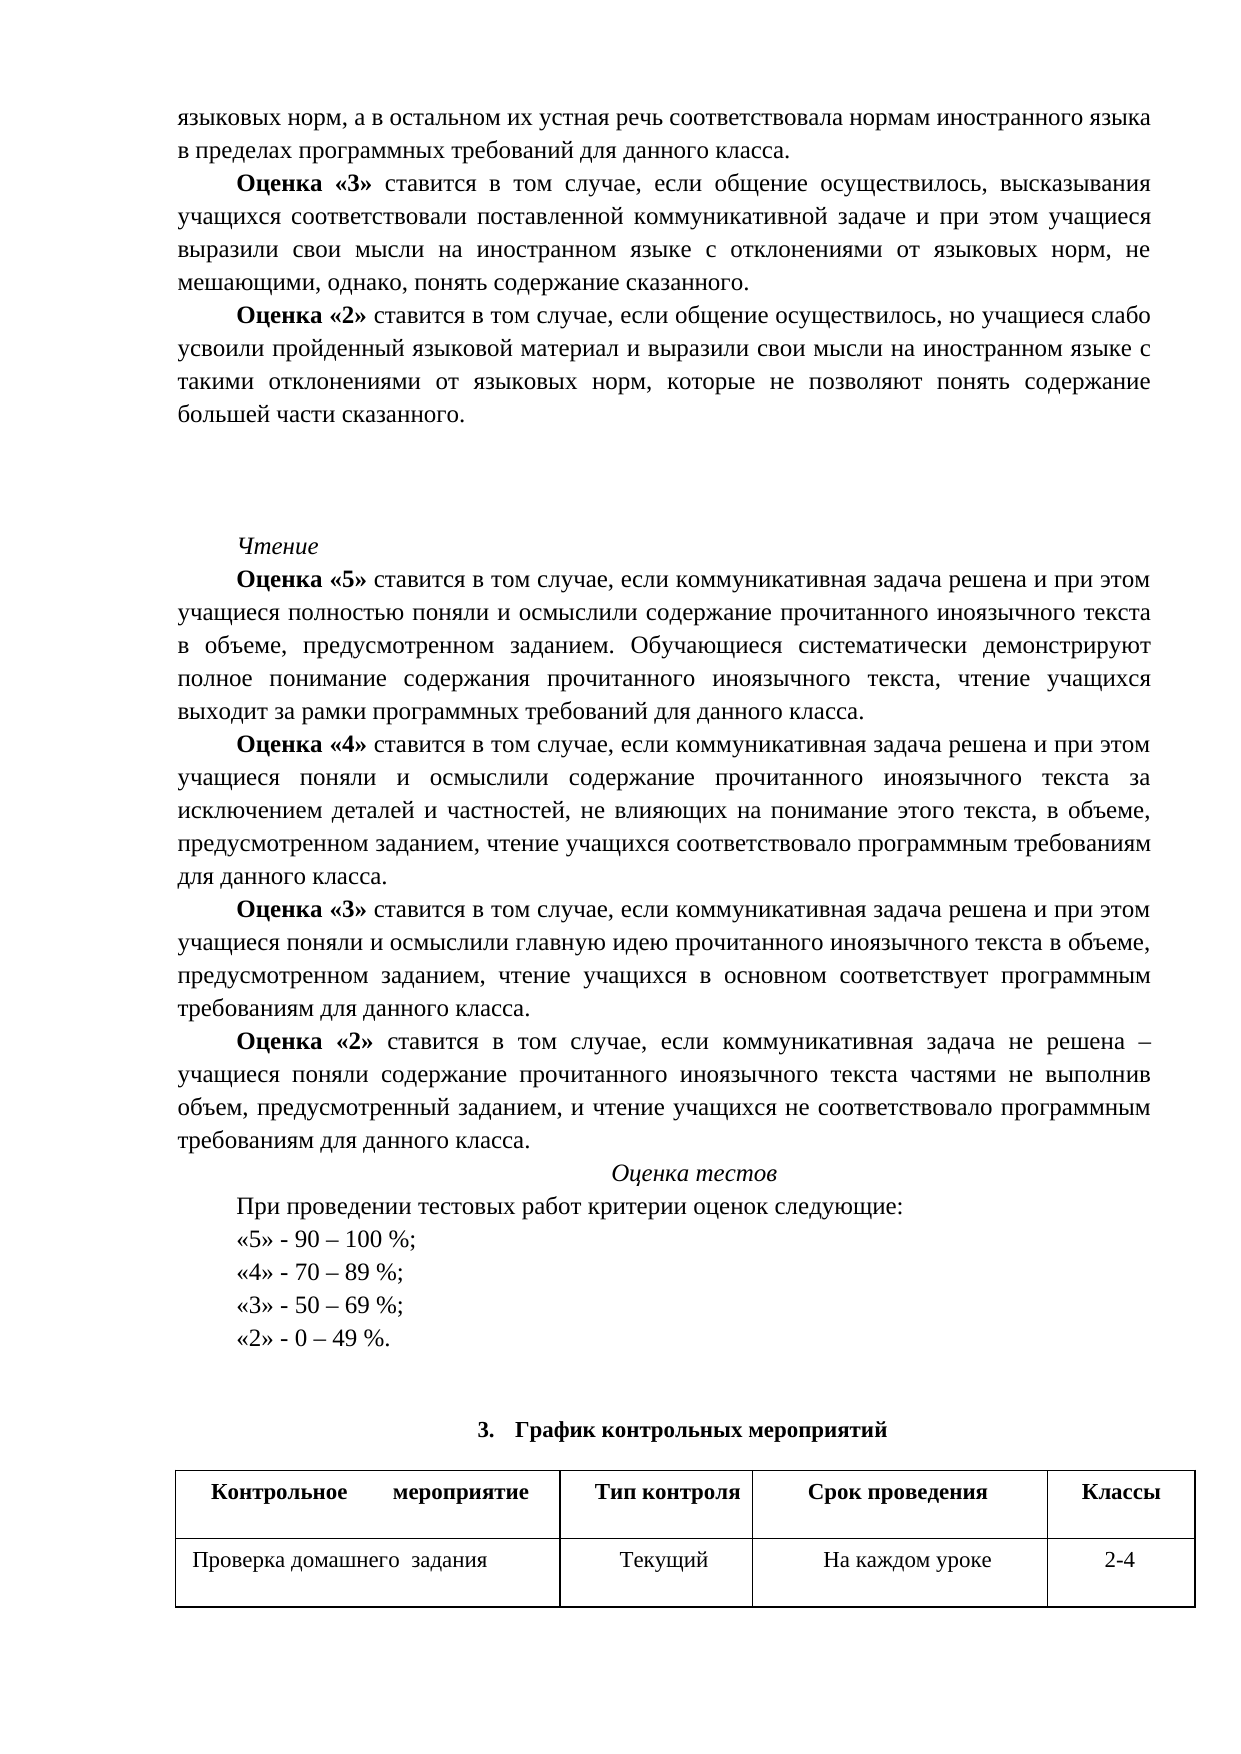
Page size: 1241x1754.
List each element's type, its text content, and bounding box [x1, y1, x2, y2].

table_header Классы [1048, 1471, 1194, 1538]
text «3» - 50 – 69 %; [177, 1291, 1152, 1319]
table_cell На каждом уроке [753, 1539, 1047, 1606]
text Оценка «2» ставится в том случае, если общение осуществилось, но учащиеся слабо усвоили пройденный языковой материал и выразили свои мысли на иностранном языке с такими отклонениями от языковых норм, которые не позволяют понять содержание большей части сказанного. [177, 300, 1152, 428]
text «5» - 90 – 100 %; [177, 1224, 1152, 1253]
text Оценка «2» ставится в том случае, если коммуникативная задача не решена – учащиеся поняли содержание прочитанного иноязычного текста частями не выполнив объем, предусмотренный заданием, и чтение учащихся не соответствовало программным требованиям для данного класса. [177, 1026, 1152, 1154]
table_header Тип контроля [561, 1471, 752, 1538]
text Оценка «5» ставится в том случае, если коммуникативная задача решена и при этом учащиеся полностью поняли и осмыслили содержание прочитанного иноязычного текста в объеме, предусмотренном заданием. Обучающиеся систематически демонстрируют полное понимание содержания прочитанного иноязычного текста, чтение учащихся выходит за рамки программных требований для данного класса. [177, 564, 1152, 725]
table_cell Текущий [561, 1539, 752, 1606]
table_cell Проверка домашнего задания [176, 1539, 559, 1606]
text Оценка «3» ставится в том случае, если коммуникативная задача решена и при этом учащиеся поняли и осмыслили главную идею прочитанного иноязычного текста в объеме, предусмотренном заданием, чтение учащихся в основном соответствует программным требованиям для данного класса. [177, 894, 1152, 1022]
table_header Срок проведения [753, 1471, 1047, 1538]
text Оценка «4» ставится в том случае, если коммуникативная задача решена и при этом учащиеся поняли и осмыслили содержание прочитанного иноязычного текста за исключением деталей и частностей, не влияющих на понимание этого текста, в объеме, предусмотренном заданием, чтение учащихся соответствовало программным требованиям для данного класса. [177, 729, 1152, 890]
text Оценка тестов [177, 1158, 1152, 1187]
table_cell 2-4 [1048, 1539, 1194, 1606]
text Чтение [177, 531, 1152, 560]
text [177, 102, 1152, 163]
list График контрольных мероприятий [213, 1416, 1152, 1442]
text «2» - 0 – 49 %. [177, 1323, 1152, 1352]
text Оценка «3» ставится в том случае, если общение осуществилось, высказывания учащихся соответствовали поставленной коммуникативной задаче и при этом учащиеся выразили свои мысли на иностранном языке с отклонениями от языковых норм, не мешающими, однако, понять содержание сказанного. [177, 168, 1152, 296]
text При проведении тестовых работ критерии оценок следующие: [177, 1191, 1152, 1220]
text «4» - 70 – 89 %; [177, 1257, 1152, 1286]
table_header Контрольное мероприятие [176, 1471, 559, 1538]
